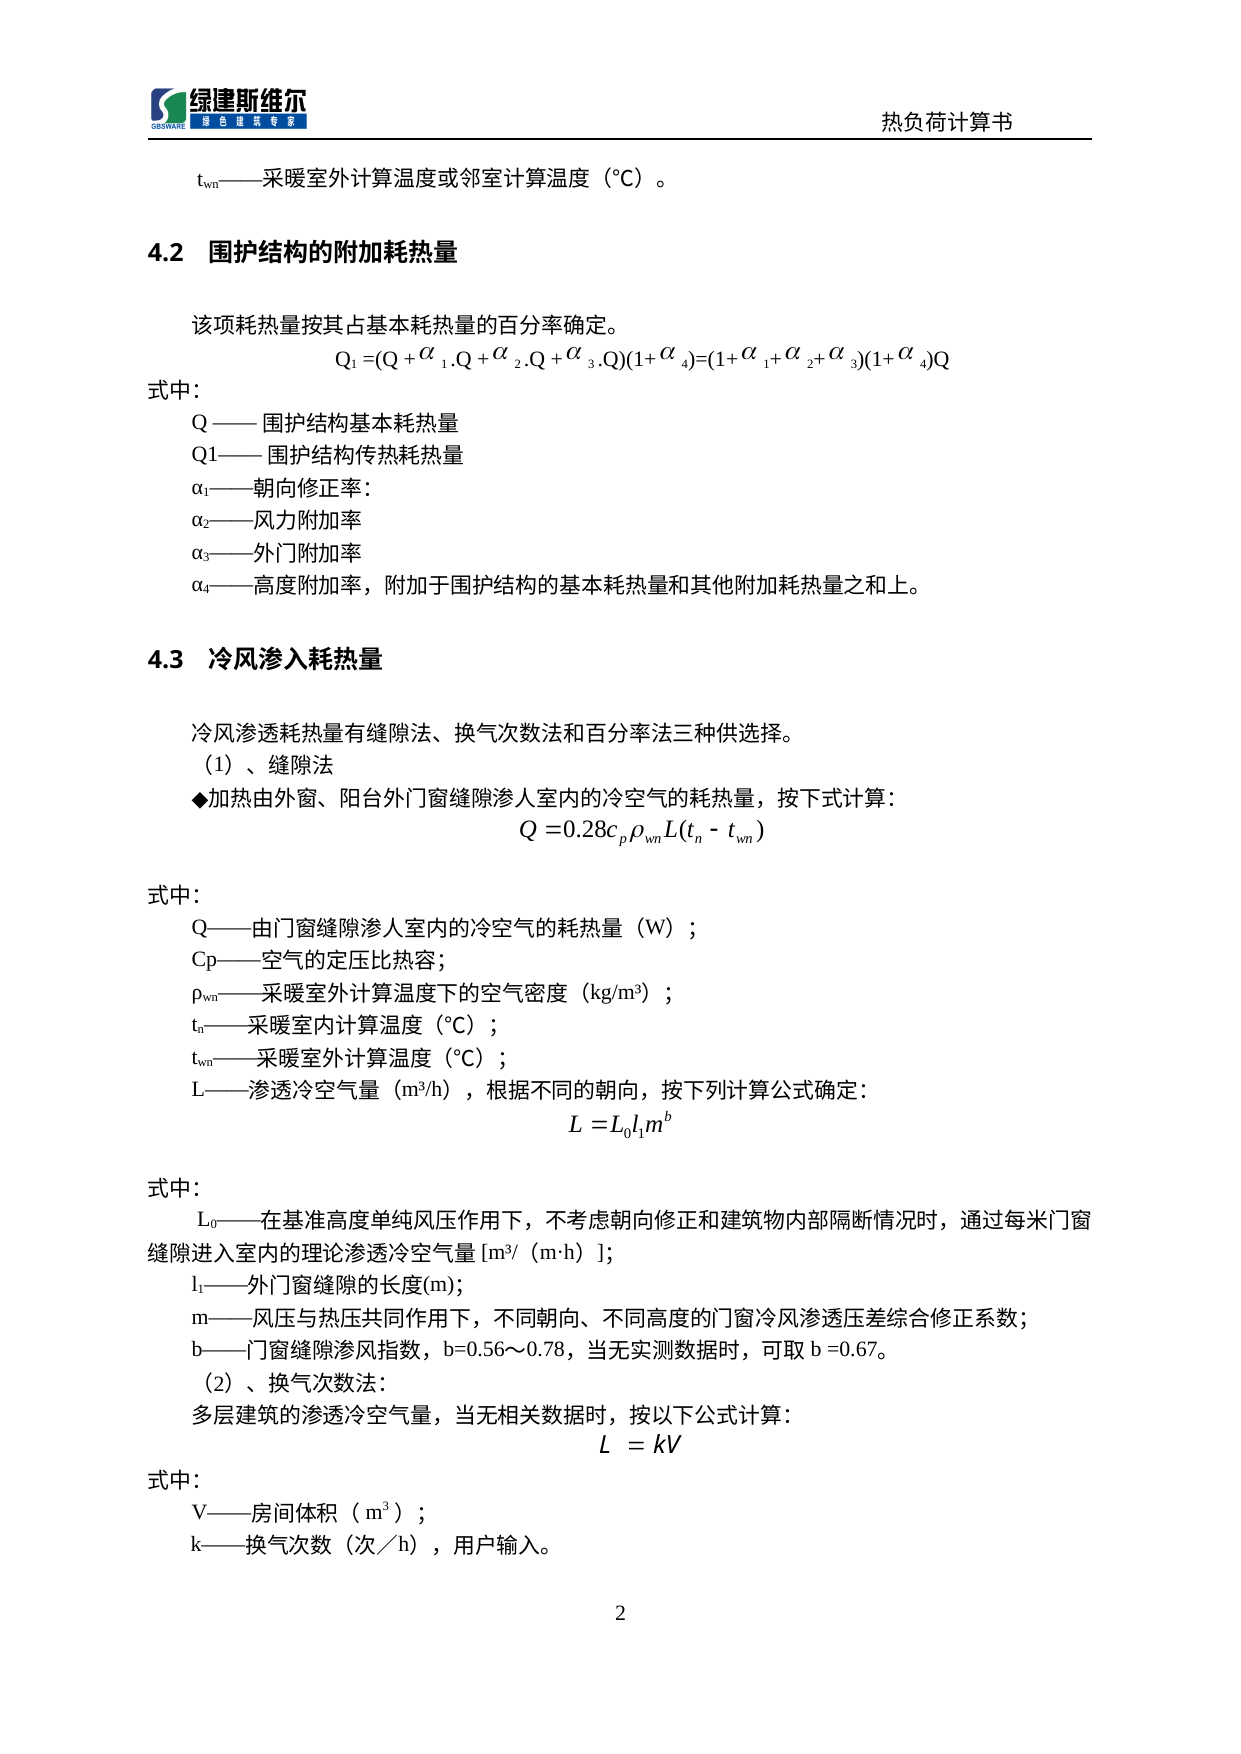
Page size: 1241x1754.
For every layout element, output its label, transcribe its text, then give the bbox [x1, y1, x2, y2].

subtitle 围护结构的附加耗热量 [148, 218, 1092, 283]
text α2——风力附加率 [148, 503, 1092, 535]
text 多层建筑的渗透冷空气量，当无相关数据时，按以下公式计算： [148, 1398, 1092, 1430]
text 式中： [148, 1463, 1092, 1495]
text α1——朝向修正率： [148, 470, 1092, 503]
text 式中： [148, 878, 1092, 910]
text twn——采暖室外计算温度（℃）； [148, 1040, 1092, 1073]
text V——房间体积（ m3 ）； [148, 1495, 1092, 1528]
text L0——在基准高度单纯风压作用下，不考虑朝向修正和建筑物内部隔断情况时，通过每米门窗缝隙进入室内的理论渗透冷空气量 [m³/（m·h）]； [148, 1203, 1092, 1268]
text k——换气次数（次／h），用户输入。 [148, 1528, 1092, 1560]
text ◆加热由外窗、阳台外门窗缝隙渗人室内的冷空气的耗热量，按下式计算： [148, 780, 1092, 813]
text Q1 =(Q +1 .Q +2 .Q +3 .Q)(1+4)=(1+1+2+3)(1+4)Q [148, 340, 1092, 373]
text b——门窗缝隙渗风指数，b=0.56～0.78，当无实测数据时，可取 b =0.67。 [148, 1333, 1092, 1365]
text α4——高度附加率，附加于围护结构的基本耗热量和其他附加耗热量之和上。 [148, 568, 1092, 600]
text α3——外门附加率 [148, 535, 1092, 568]
text l1——外门窗缝隙的长度(m)； [148, 1268, 1092, 1300]
text ρwn——采暖室外计算温度下的空气密度（kg/m³）； [148, 975, 1092, 1008]
text m——风压与热压共同作用下，不同朝向、不同高度的门窗冷风渗透压差综合修正系数； [148, 1300, 1092, 1333]
text Q1—— 围护结构传热耗热量 [148, 438, 1092, 470]
text 冷风渗透耗热量有缝隙法、换气次数法和百分率法三种供选择。 [148, 715, 1092, 748]
picture [147, 88, 308, 130]
text Q —— 围护结构基本耗热量 [148, 405, 1092, 438]
text L——渗透冷空气量（m³/h），根据不同的朝向，按下列计算公式确定： [148, 1073, 1092, 1105]
text Cp——空气的定压比热容； [148, 943, 1092, 975]
subtitle 冷风渗入耗热量 [148, 625, 1092, 690]
text 式中： [148, 373, 1092, 405]
text tn——采暖室内计算温度（℃）； [148, 1008, 1092, 1040]
text 该项耗热量按其占基本耗热量的百分率确定。 [148, 308, 1092, 340]
text （2）、换气次数法： [148, 1365, 1092, 1398]
text Q——由门窗缝隙渗人室内的冷空气的耗热量（W）； [148, 910, 1092, 943]
text twn——采暖室外计算温度或邻室计算温度（℃）。 [148, 160, 1092, 193]
text （1）、缝隙法 [148, 748, 1092, 780]
text 式中： [148, 1170, 1092, 1203]
